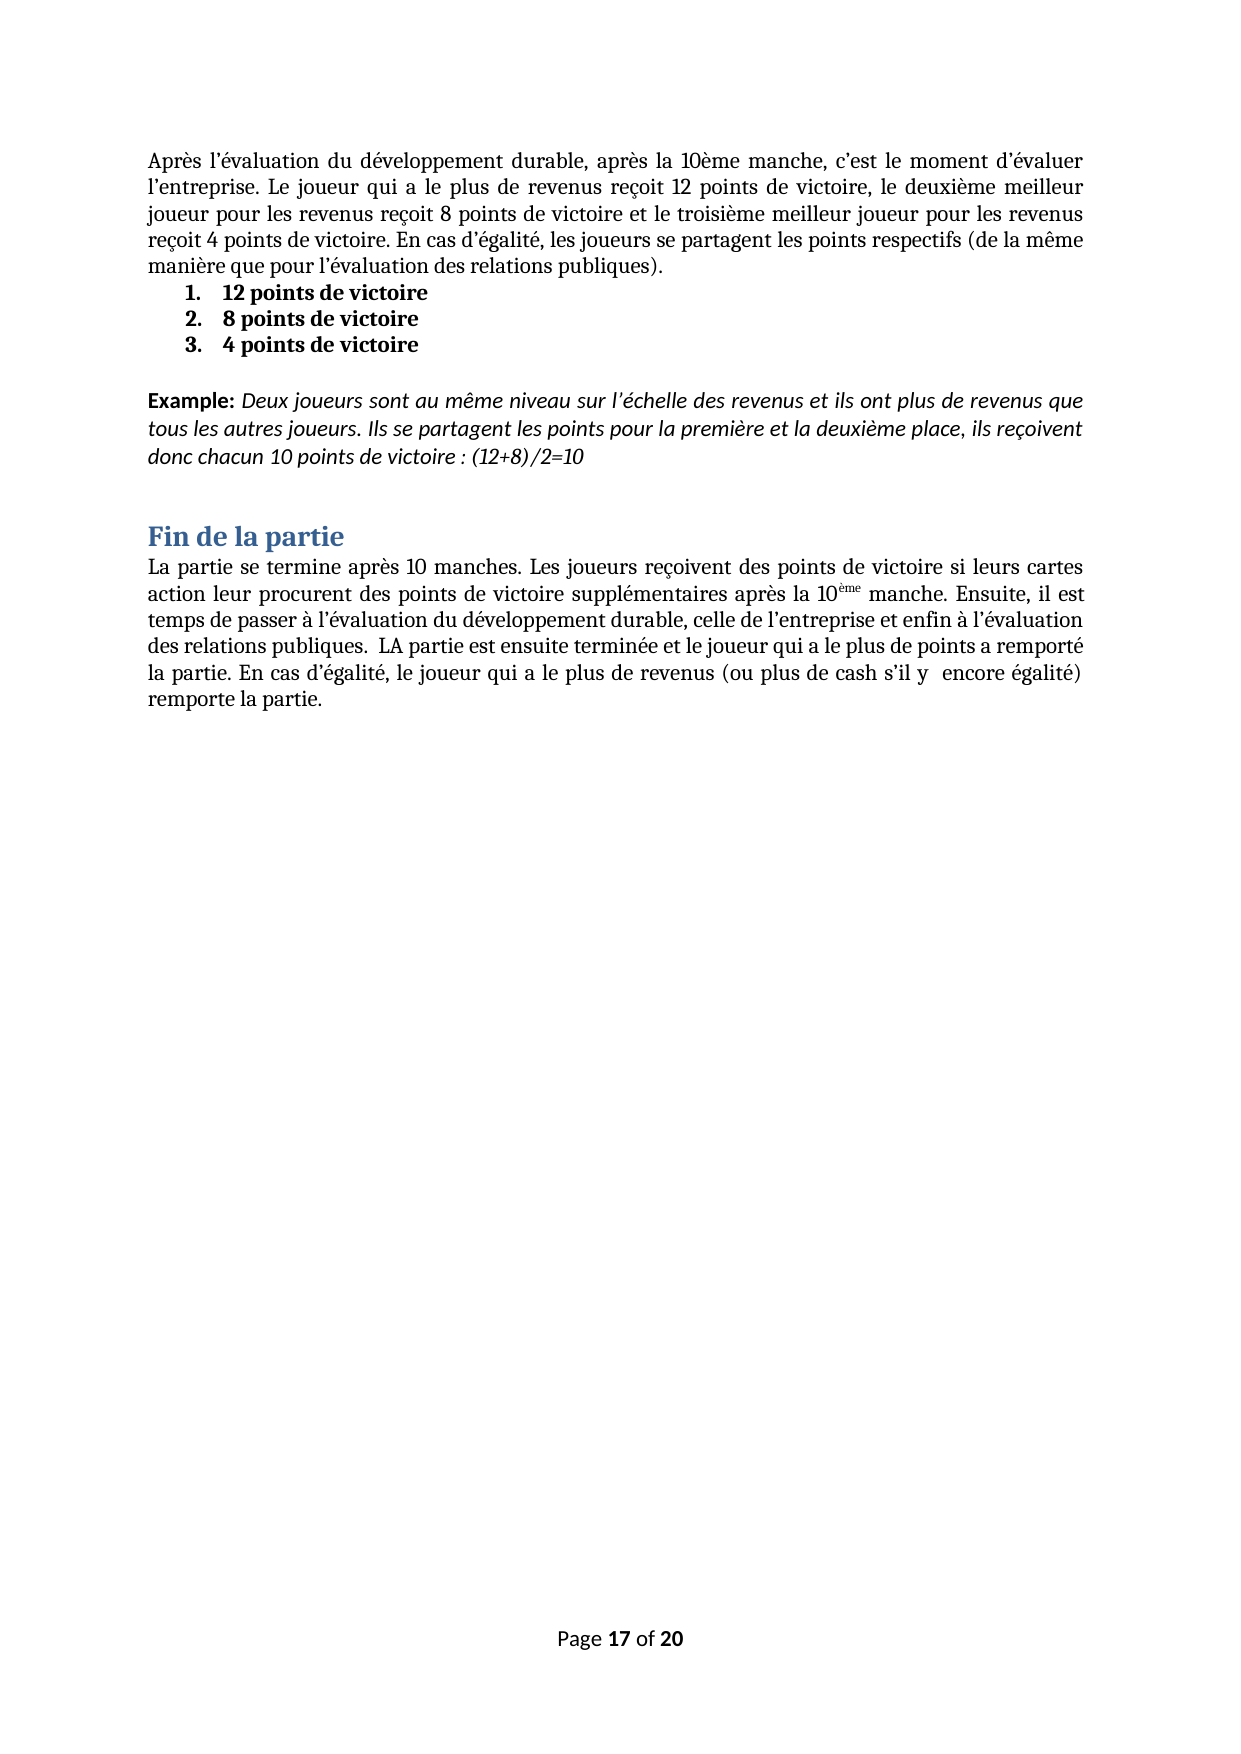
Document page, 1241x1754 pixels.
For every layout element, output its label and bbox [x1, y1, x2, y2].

table_header [136, 148, 1096, 738]
